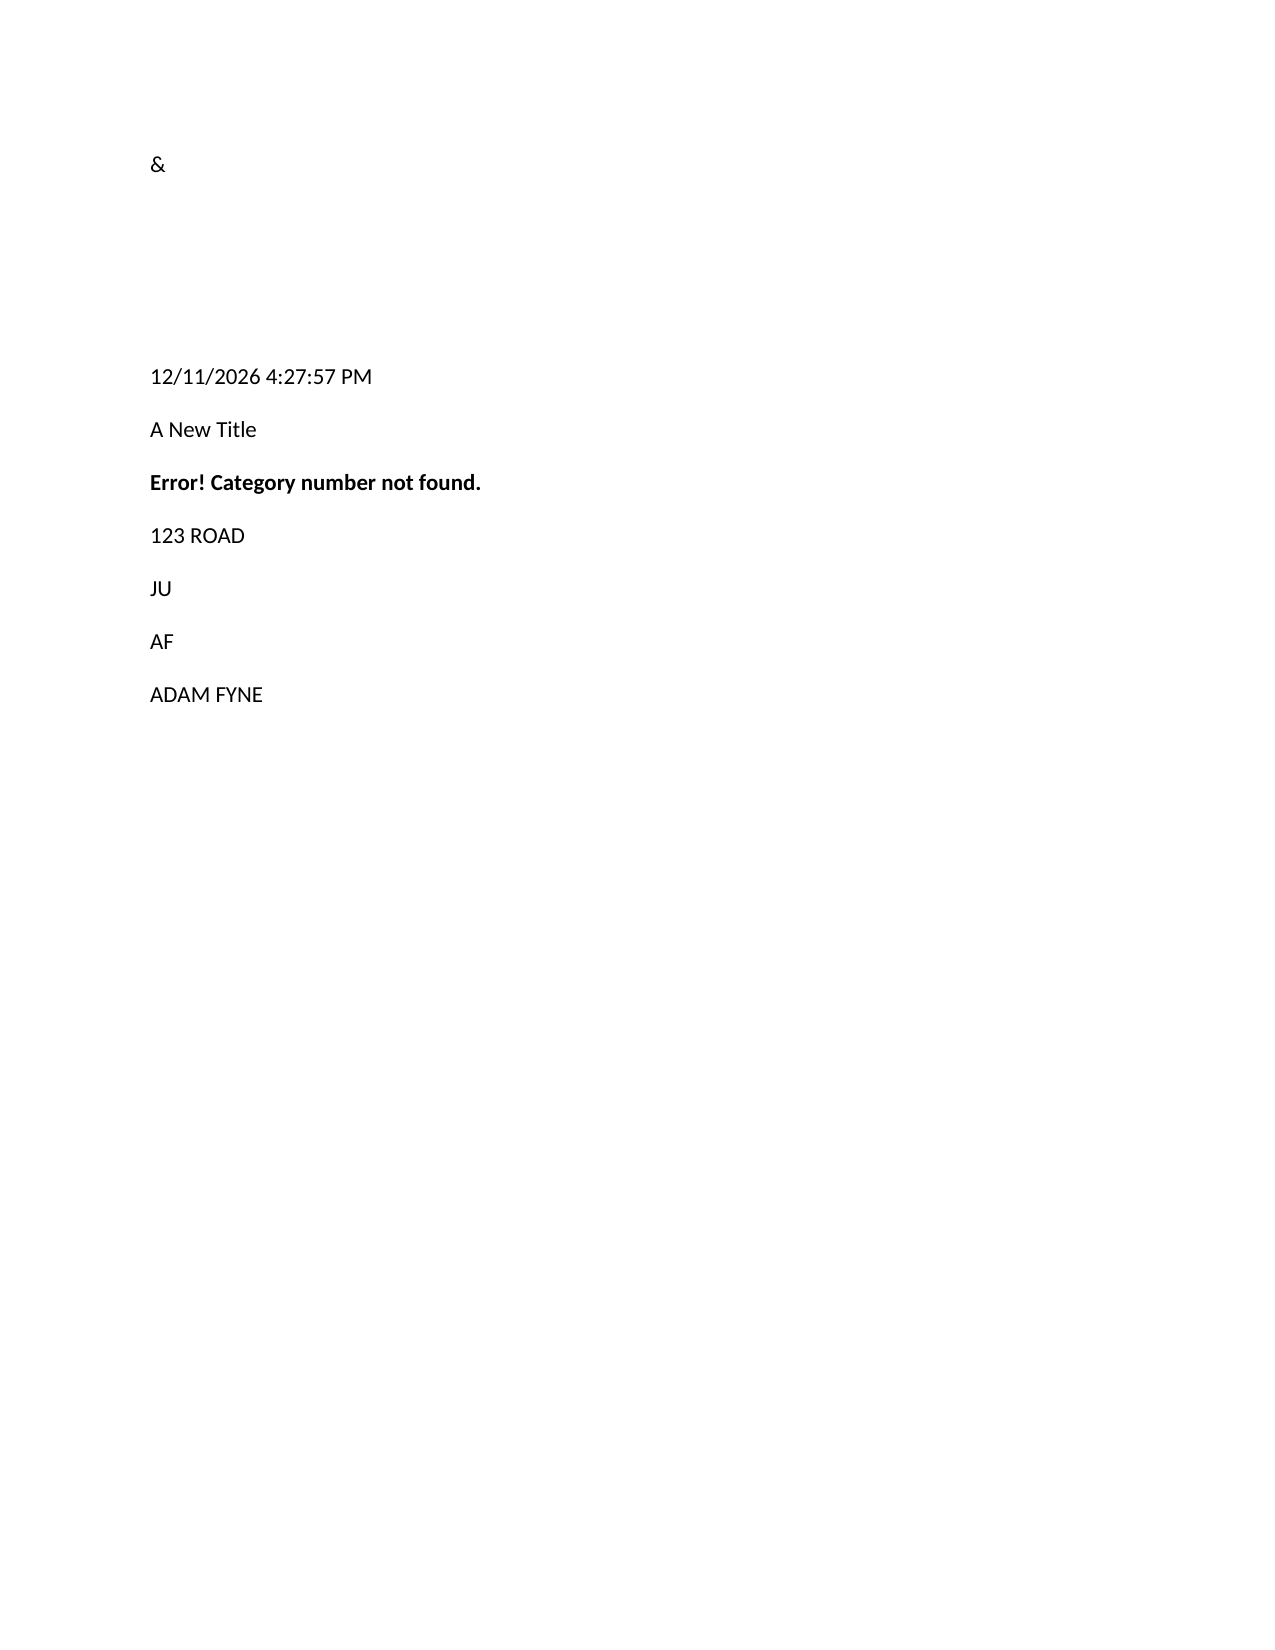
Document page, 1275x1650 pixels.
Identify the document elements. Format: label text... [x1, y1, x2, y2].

text Error! Category number not found. [150, 468, 1125, 496]
text 123 ROAD [150, 521, 1125, 549]
text JU [150, 574, 1125, 602]
text ADAM FYNE [150, 680, 1125, 708]
text AF [150, 627, 1125, 655]
text A New Title [150, 415, 1125, 443]
text 13/01/2025 10:05:07 AM [150, 362, 1125, 390]
